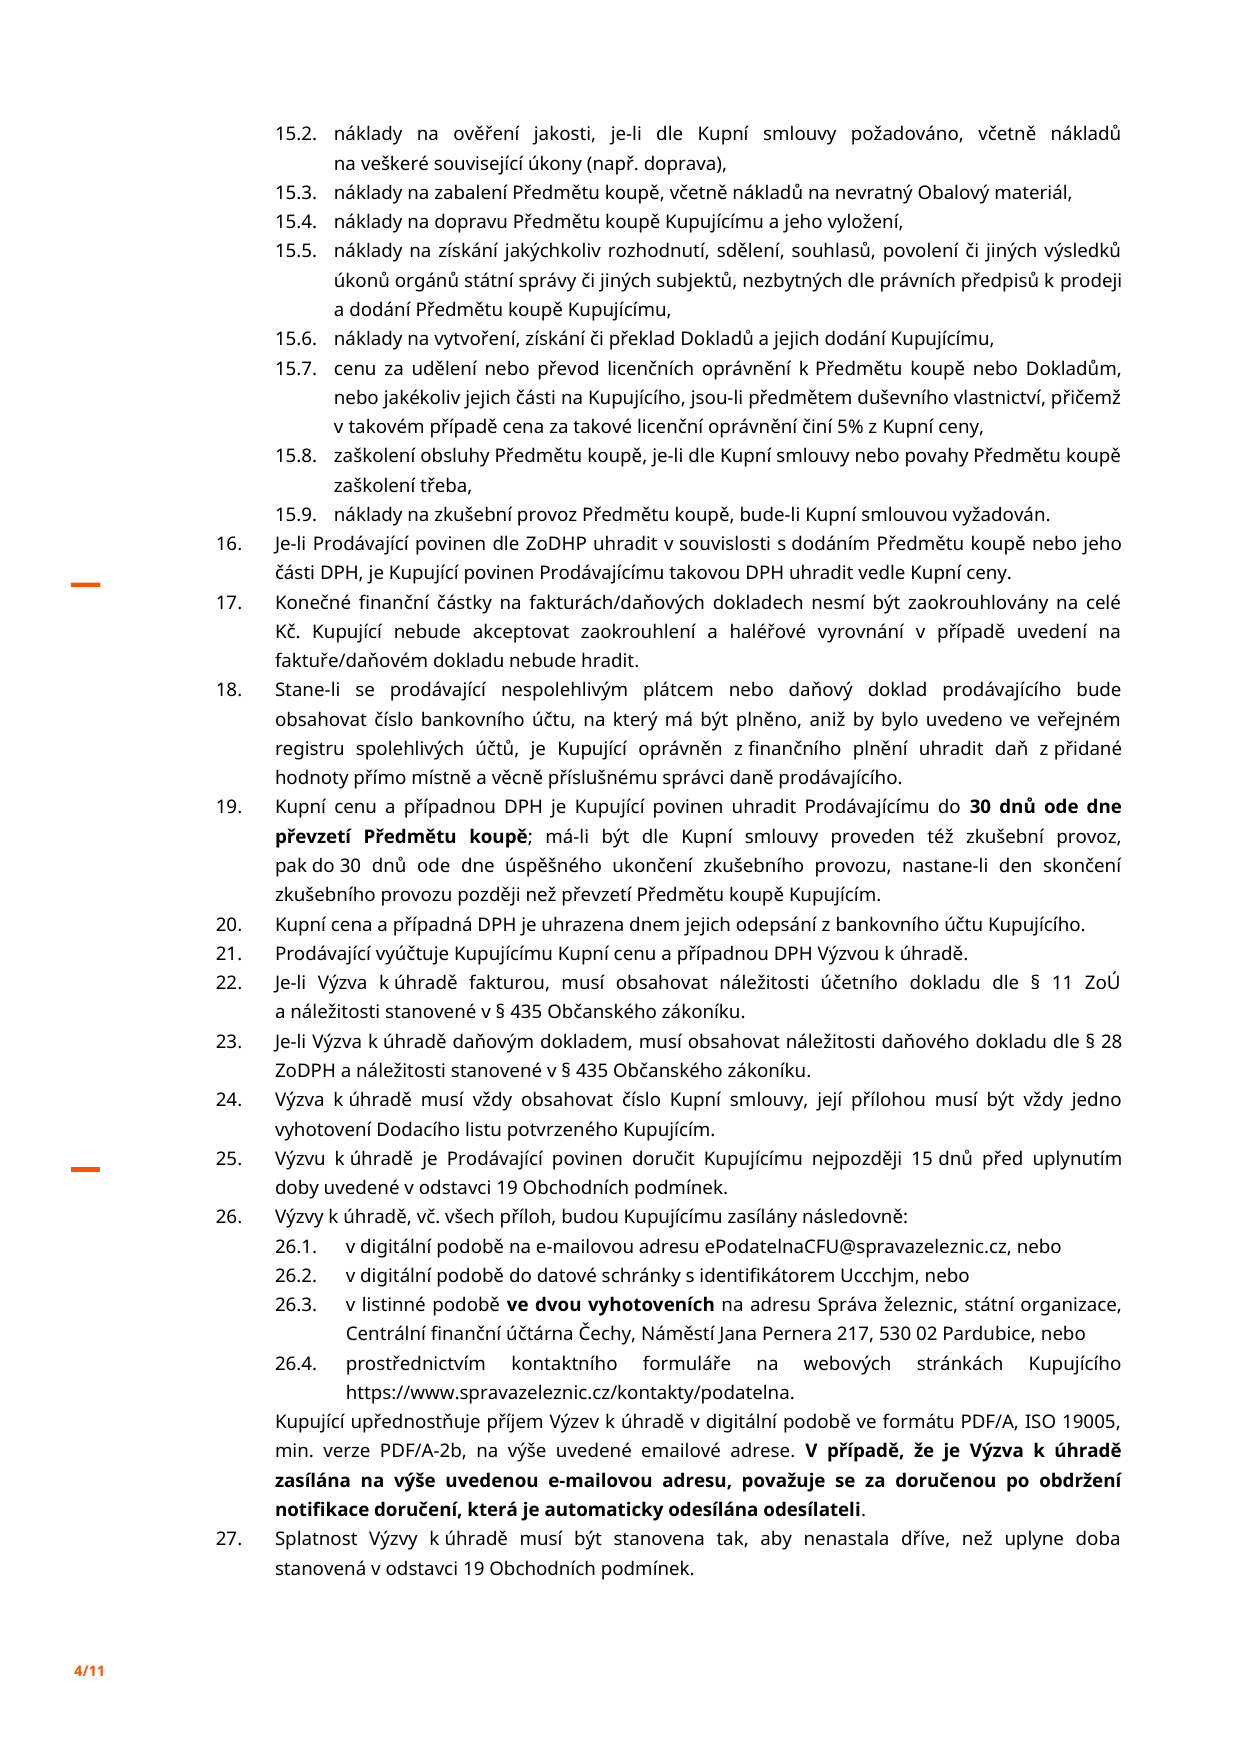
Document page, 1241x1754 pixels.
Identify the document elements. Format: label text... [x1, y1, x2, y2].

list náklady na vytvoření, získání či překlad Dokladů a jejich dodání Kupujícímu, [275, 326, 1122, 351]
list cenu za udělení nebo převod licenčních oprávnění k Předmětu koupě nebo Dokladům, nebo jakékoliv jejich části na Kupujícího, jsou-li předmětem duševního vlastnictví, přičemž v takovém případě cena za takové licenční oprávnění činí 5% z Kupní ceny, [275, 355, 1122, 439]
list Kupní cena a případná DPH je uhrazena dnem jejich odepsání z bankovního účtu Kupujícího. [216, 911, 1122, 936]
list prostřednictvím kontaktního formuláře na webových stránkách Kupujícího https://www.spravazeleznic.cz/kontakty/podatelna. [275, 1350, 1122, 1405]
list zaškolení obsluhy Předmětu koupě, je-li dle Kupní smlouvy nebo povahy Předmětu koupě zaškolení třeba, [275, 443, 1122, 497]
list náklady na dopravu Předmětu koupě Kupujícímu a jeho vyložení, [275, 208, 1122, 234]
list Výzvy k úhradě, vč. všech příloh, budou Kupujícímu zasílány následovně: [216, 1204, 1122, 1229]
list Je-li Prodávající povinen dle ZoDHP uhradit v souvislosti s dodáním Předmětu koupě nebo jeho části DPH, je Kupující povinen Prodávajícímu takovou DPH uhradit vedle Kupní ceny. [216, 530, 1122, 585]
list Výzva k úhradě musí vždy obsahovat číslo Kupní smlouvy, její přílohou musí být vždy jedno vyhotovení Dodacího listu potvrzeného Kupujícím. [216, 1087, 1122, 1141]
list Výzvu k úhradě je Prodávající povinen doručit Kupujícímu nejpozději 15 dnů před uplynutím doby uvedené v odstavci 19 Obchodních podmínek. [216, 1145, 1122, 1200]
list Stane-li se prodávající nespolehlivým plátcem nebo daňový doklad prodávajícího bude obsahovat číslo bankovního účtu, na který má být plněno, aniž by bylo uvedeno ve veřejném registru spolehlivých účtů, je Kupující oprávněn z finančního plnění uhradit daň z přidané hodnoty přímo místně a věcně příslušnému správci daně prodávajícího. [216, 677, 1122, 790]
list v digitální podobě do datové schránky s identifikátorem Uccchjm, nebo [275, 1262, 1122, 1288]
list v digitální podobě na e-mailovou adresu ePodatelnaCFU@spravazeleznic.cz, nebo [275, 1233, 1122, 1258]
list v listinné podobě ve dvou vyhotoveních na adresu Správa železnic, státní organizace, Centrální finanční účtárna Čechy, Náměstí Jana Pernera 217, 530 02 Pardubice, nebo [275, 1291, 1122, 1346]
list Kupní cenu a případnou DPH je Kupující povinen uhradit Prodávajícímu do 30 dnů ode dne převzetí Předmětu koupě; má-li být dle Kupní smlouvy proveden též zkušební provoz, pak do 30 dnů ode dne úspěšného ukončení zkušebního provozu, nastane-li den skončení zkušebního provozu později než převzetí Předmětu koupě Kupujícím. [216, 794, 1122, 907]
list náklady na získání jakýchkoliv rozhodnutí, sdělení, souhlasů, povolení či jiných výsledků úkonů orgánů státní správy či jiných subjektů, nezbytných dle právních předpisů k prodeji a dodání Předmětu koupě Kupujícímu, [275, 238, 1122, 322]
list Konečné finanční částky na fakturách/daňových dokladech nesmí být zaokrouhlovány na celé Kč. Kupující nebude akceptovat zaokrouhlení a haléřové vyrovnání v případě uvedení na faktuře/daňovém dokladu nebude hradit. [216, 589, 1122, 673]
list náklady na zabalení Předmětu koupě, včetně nákladů na nevratný Obalový materiál, [275, 179, 1122, 205]
list Je-li Výzva k úhradě fakturou, musí obsahovat náležitosti účetního dokladu dle § 11 ZoÚ a náležitosti stanovené v § 435 Občanského zákoníku. [216, 969, 1122, 1024]
text Kupující upřednostňuje příjem Výzev k úhradě v digitální podobě ve formátu PDF/A, ISO 19005, min. verze PDF/A-2b, na výše uvedené emailové adrese. V případě, že je Výzva k úhradě zasílána na výše uvedenou e-mailovou adresu, považuje se za doručenou po obdržení notifikace doručení, která je automaticky odesílána odesílateli. [275, 1408, 1122, 1522]
list Je-li Výzva k úhradě daňovým dokladem, musí obsahovat náležitosti daňového dokladu dle § 28 ZoDPH a náležitosti stanovené v § 435 Občanského zákoníku. [216, 1028, 1122, 1083]
list Prodávající vyúčtuje Kupujícímu Kupní cenu a případnou DPH Výzvou k úhradě. [216, 940, 1122, 966]
list náklady na ověření jakosti, je-li dle Kupní smlouvy požadováno, včetně nákladů na veškeré související úkony (např. doprava), [275, 121, 1122, 175]
list náklady na zkušební provoz Předmětu koupě, bude-li Kupní smlouvou vyžadován. [275, 501, 1122, 527]
list Splatnost Výzvy k úhradě musí být stanovena tak, aby nenastala dříve, než uplyne doba stanovená v odstavci 19 Obchodních podmínek. [216, 1526, 1122, 1580]
